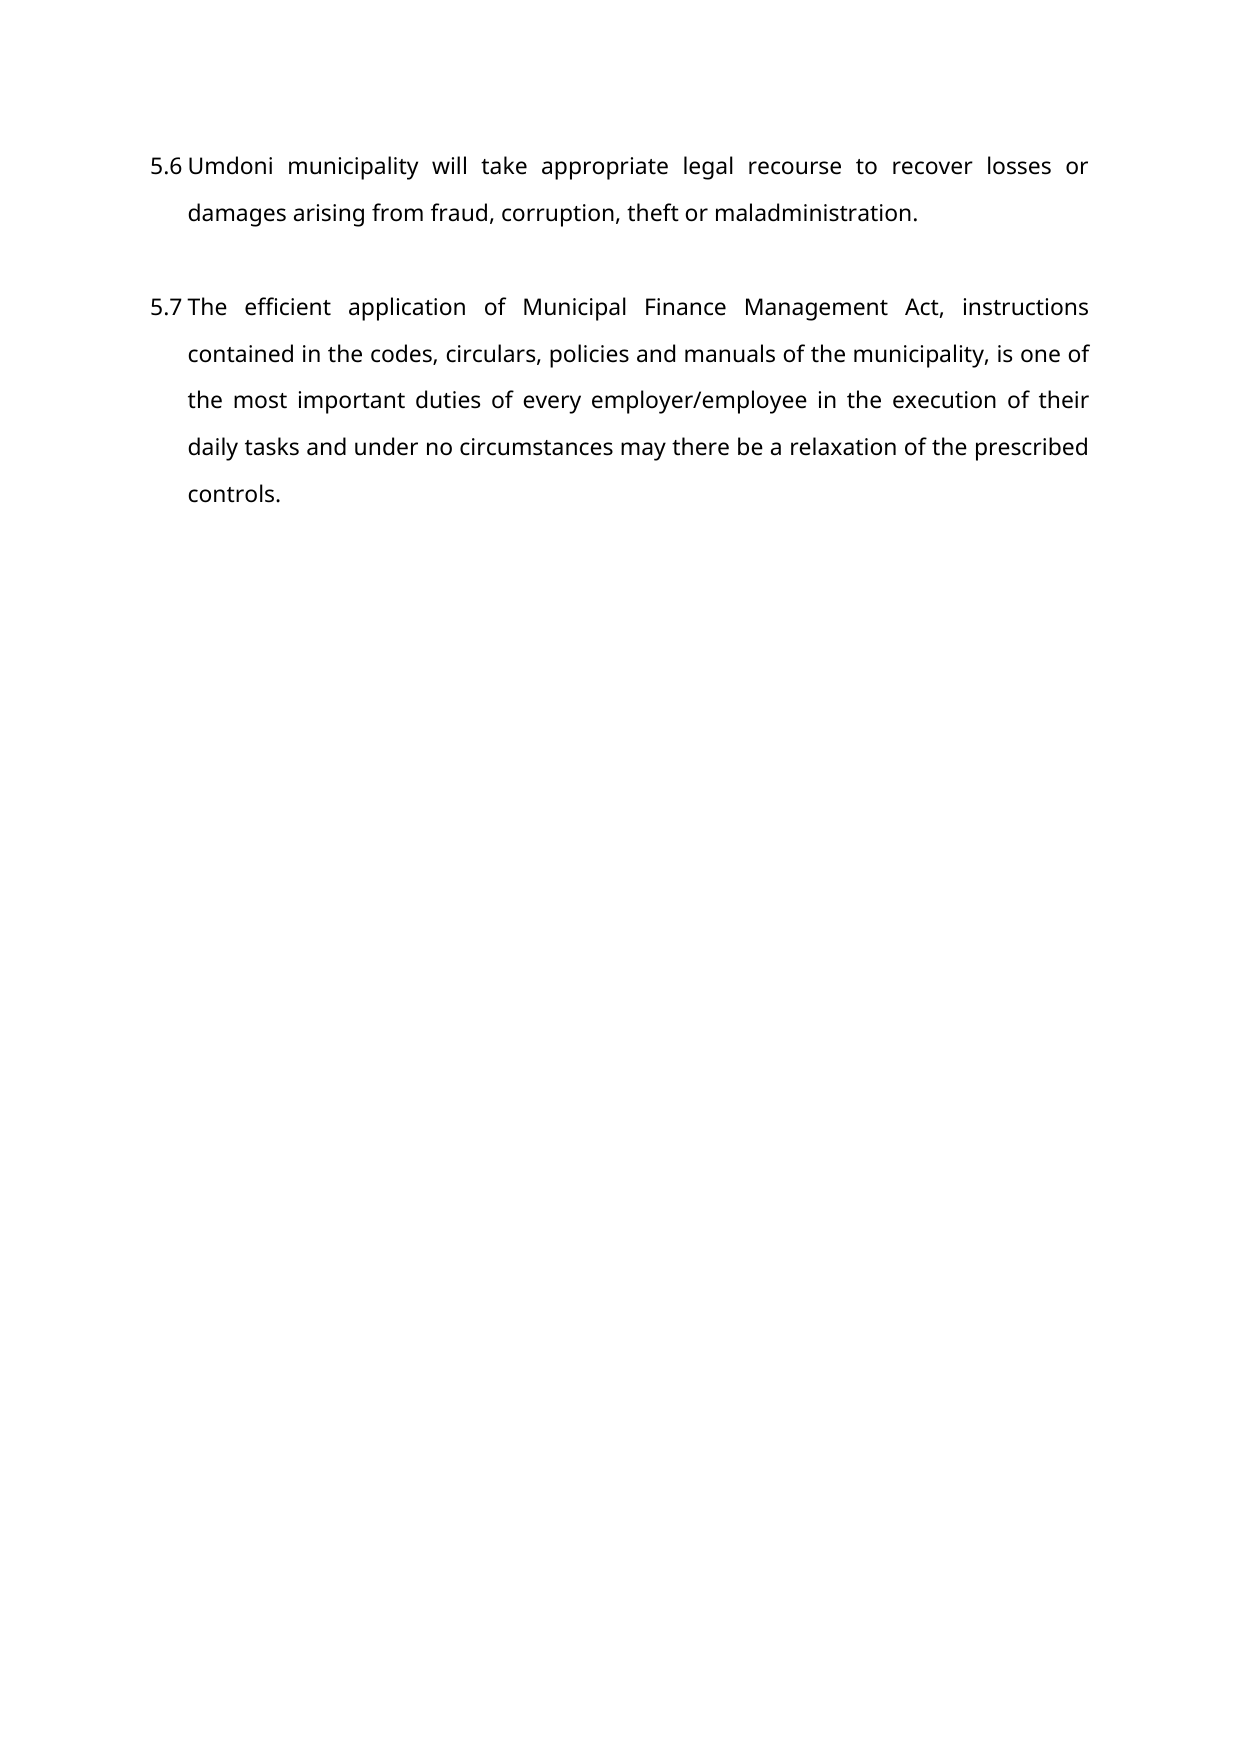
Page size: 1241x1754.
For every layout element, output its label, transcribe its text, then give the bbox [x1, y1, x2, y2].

text 5.6 Umdoni municipality will take appropriate legal recourse to recover losses or damages arising from fraud, corruption, theft or maladministration. [150, 150, 1090, 228]
text 5.7 The efficient application of Municipal Finance Management Act, instructions contained in the codes, circulars, policies and manuals of the municipality, is one of the most important duties of every employer/employee in the execution of their daily tasks and under no circumstances may there be a relaxation of the prescribed controls. [150, 291, 1090, 509]
